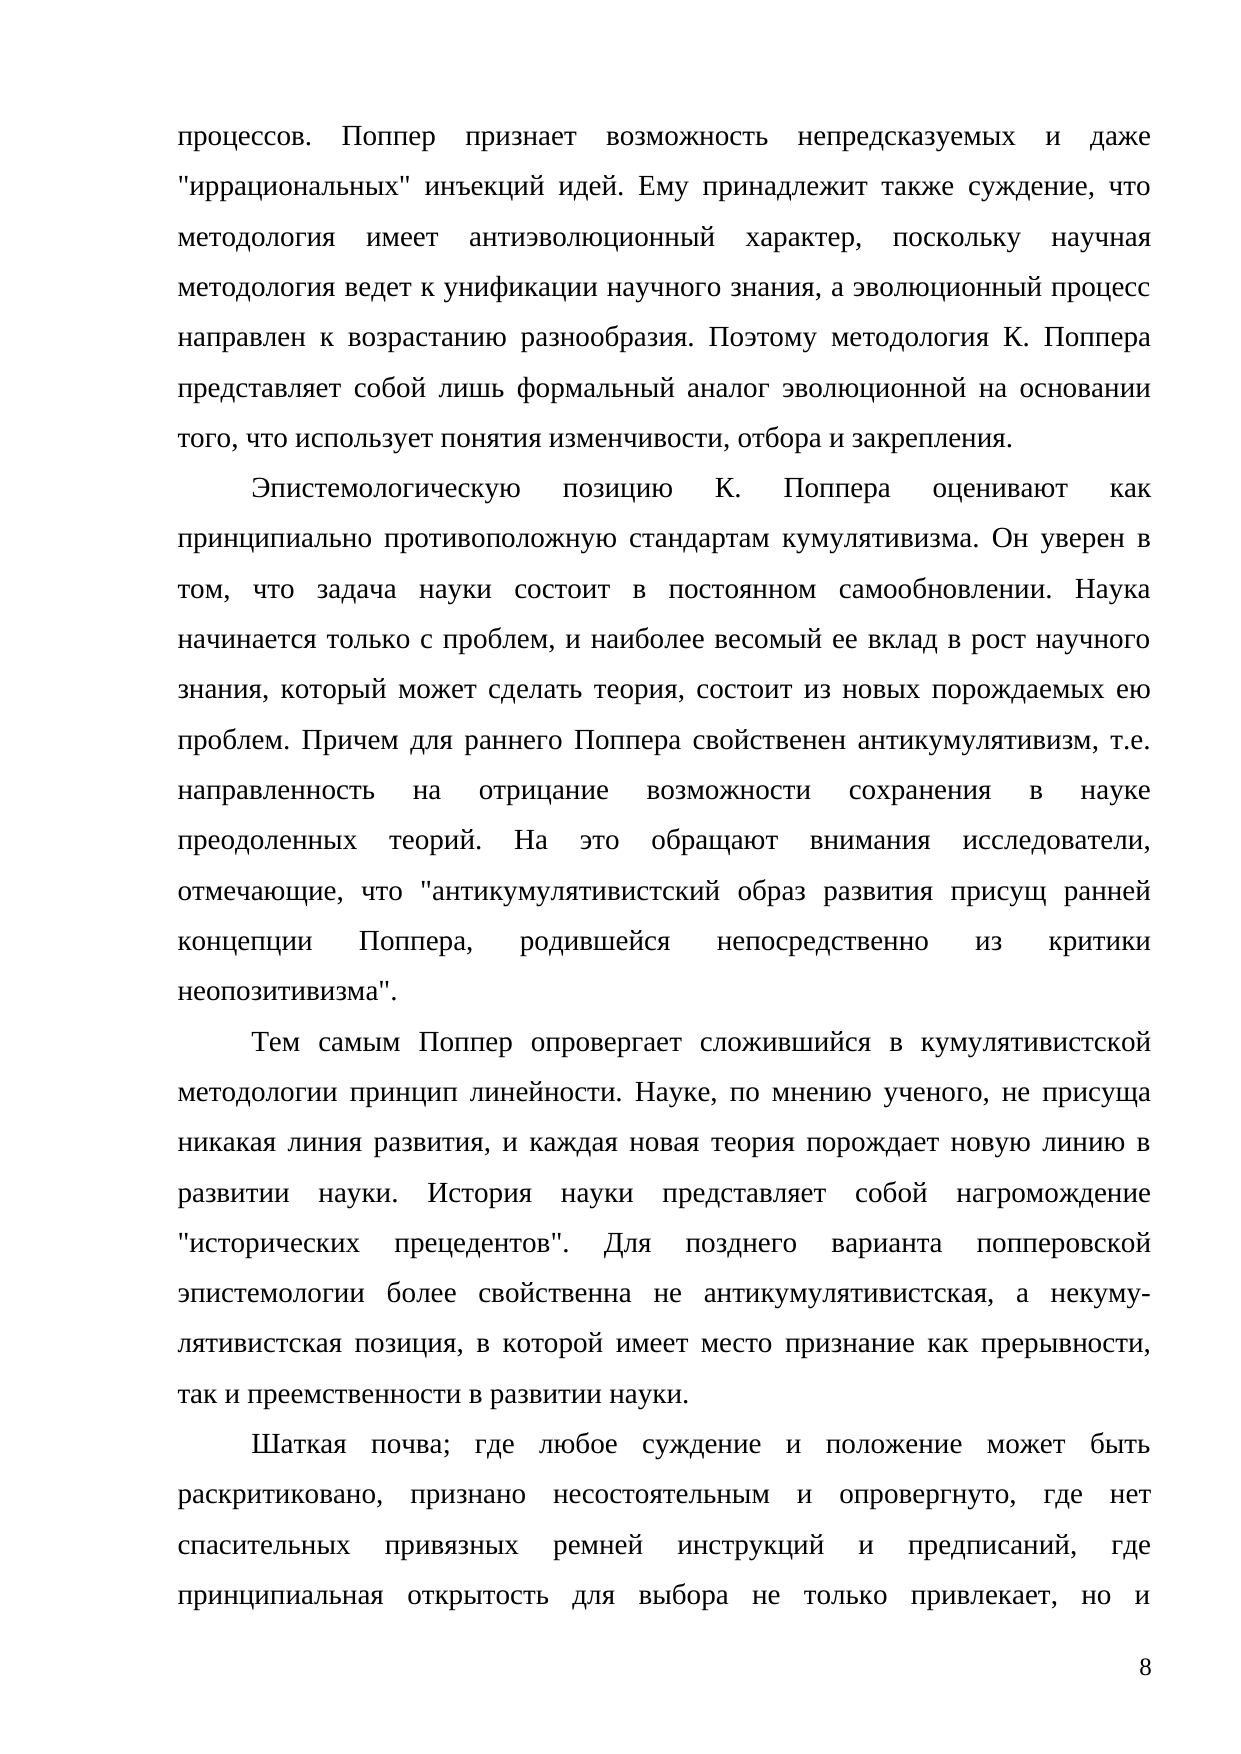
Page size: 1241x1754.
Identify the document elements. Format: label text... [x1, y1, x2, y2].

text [177, 118, 1152, 453]
text Тем самым Поппер опровергает сложившийся в кумулятивистской методологии принцип линейности. Науке, по мнению ученого, не присуща никакая линия развития, и каждая новая теория порождает новую линию в развитии науки. История науки представляет собой нагромождение "исторических прецедентов". Для позднего варианта попперовской эпистемологии более свойственна не антикумулятивистская, а некуму-лятивистская позиция, в которой имеет место признание как прерывности, так и преемственности в развитии науки. [177, 1024, 1152, 1409]
text Эпистемологическую позицию К. Поппера оценивают как принципиально противоположную стандартам кумулятивизма. Он уверен в том, что задача науки состоит в постоянном самообновлении. Наука начинается только с проблем, и наиболее весомый ее вклад в рост научного знания, который может сделать теория, состоит из новых порождаемых ею проблем. Причем для раннего Поппера свойственен антикумулятивизм, т.е. направленность на отрицание возможности сохранения в науке преодоленных теорий. На это обращают внимания исследователи, отмечающие, что "антикумулятивистский образ развития присущ ранней концепции Поппера, родившейся непосредственно из критики неопозитивизма". [177, 470, 1152, 1007]
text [177, 1426, 1152, 1611]
